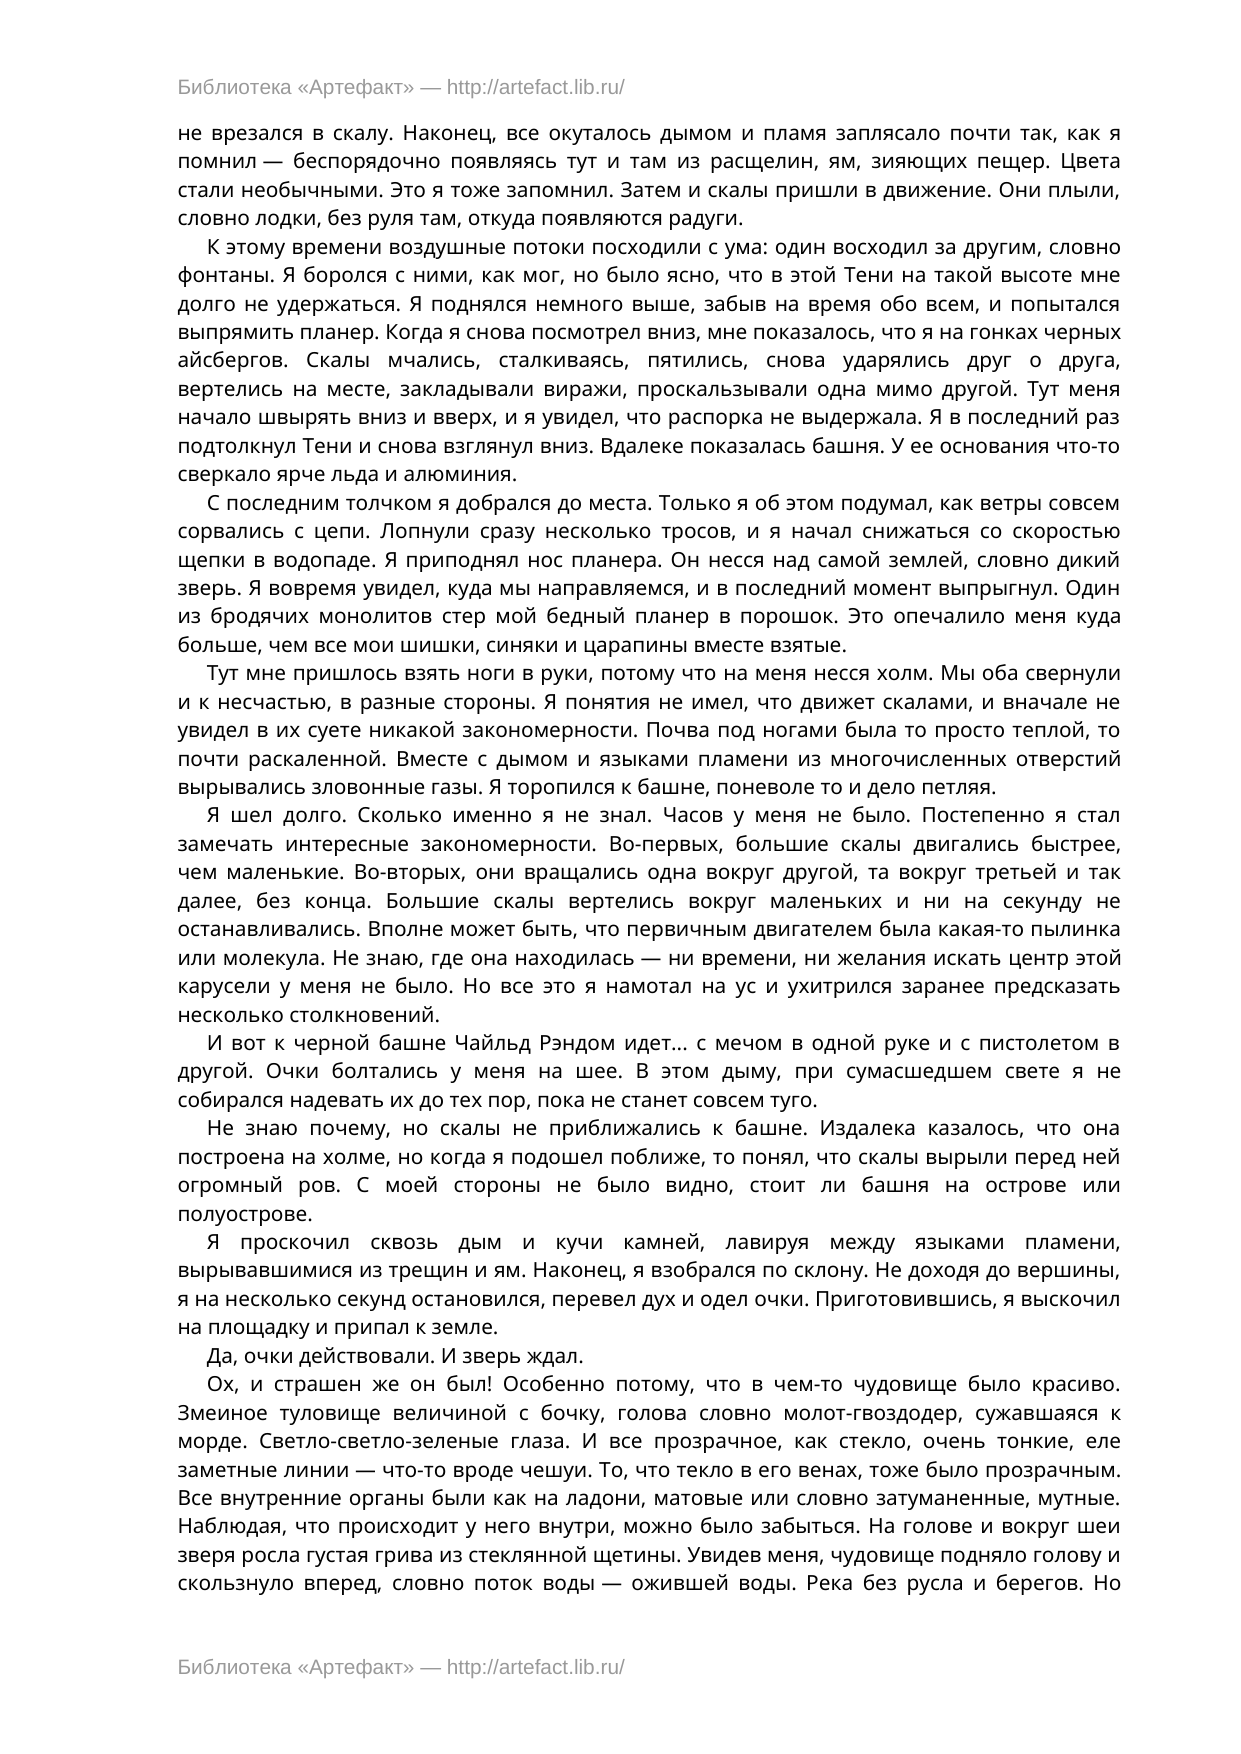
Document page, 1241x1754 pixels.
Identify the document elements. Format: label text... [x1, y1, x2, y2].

text Я проскочил сквозь дым и кучи камней, лавируя между языками пламени, вырывавшимися из трещин и ям. Наконец, я взобрался по склону. Не доходя до вершины, я на несколько секунд остановился, перевел дух и одел очки. Приготовившись, я выскочил на площадку и припал к земле. [177, 1227, 1122, 1341]
text И вот к черной башне Чайльд Рэндом идет... с мечом в одной руке и с пистолетом в другой. Очки болтались у меня на шее. В этом дыму, при сумасшедшем свете я не собирался надевать их до тех пор, пока не станет совсем туго. [177, 1028, 1122, 1113]
text Да, очки действовали. И зверь ждал. [177, 1341, 1122, 1369]
text Я шел долго. Сколько именно я не знал. Часов у меня не было. Постепенно я стал замечать интересные закономерности. Во-первых, большие скалы двигались быстрее, чем маленькие. Во-вторых, они вращались одна вокруг другой, та вокруг третьей и так далее, без конца. Большие скалы вертелись вокруг маленьких и ни на секунду не останавливались. Вполне может быть, что первичным двигателем была какая-то пылинка или молекула. Не знаю, где она находилась — ни времени, ни желания искать центр этой карусели у меня не было. Но все это я намотал на ус и ухитрился заранее предсказать несколько столкновений. [177, 801, 1122, 1028]
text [177, 1369, 1122, 1597]
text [177, 118, 1122, 232]
text К этому времени воздушные потоки посходили с ума: один восходил за другим, словно фонтаны. Я боролся с ними, как мог, но было ясно, что в этой Тени на такой высоте мне долго не удержаться. Я поднялся немного выше, забыв на время обо всем, и попытался выпрямить планер. Когда я снова посмотрел вниз, мне показалось, что я на гонках черных айсбергов. Скалы мчались, сталкиваясь, пятились, снова ударялись друг о друга, вертелись на месте, закладывали виражи, проскальзывали одна мимо другой. Тут меня начало швырять вниз и вверх, и я увидел, что распорка не выдержала. Я в последний раз подтолкнул Тени и снова взглянул вниз. Вдалеке показалась башня. У ее основания что-то сверкало ярче льда и алюминия. [177, 232, 1122, 488]
text Не знаю почему, но скалы не приближались к башне. Издалека казалось, что она построена на холме, но когда я подошел поближе, то понял, что скалы вырыли перед ней огромный ров. С моей стороны не было видно, стоит ли башня на острове или полуострове. [177, 1113, 1122, 1227]
text Тут мне пришлось взять ноги в руки, потому что на меня несся холм. Мы оба свернули и к несчастью, в разные стороны. Я понятия не имел, что движет скалами, и вначале не увидел в их суете никакой закономерности. Почва под ногами была то просто теплой, то почти раскаленной. Вместе с дымом и языками пламени из многочисленных отверстий вырывались зловонные газы. Я торопился к башне, поневоле то и дело петляя. [177, 658, 1122, 801]
text С последним толчком я добрался до места. Только я об этом подумал, как ветры совсем сорвались с цепи. Лопнули сразу несколько тросов, и я начал снижаться со скоростью щепки в водопаде. Я приподнял нос планера. Он несся над самой землей, словно дикий зверь. Я вовремя увидел, куда мы направляемся, и в последний момент выпрыгнул. Один из бродячих монолитов стер мой бедный планер в порошок. Это опечалило меня куда больше, чем все мои шишки, синяки и царапины вместе взятые. [177, 488, 1122, 658]
